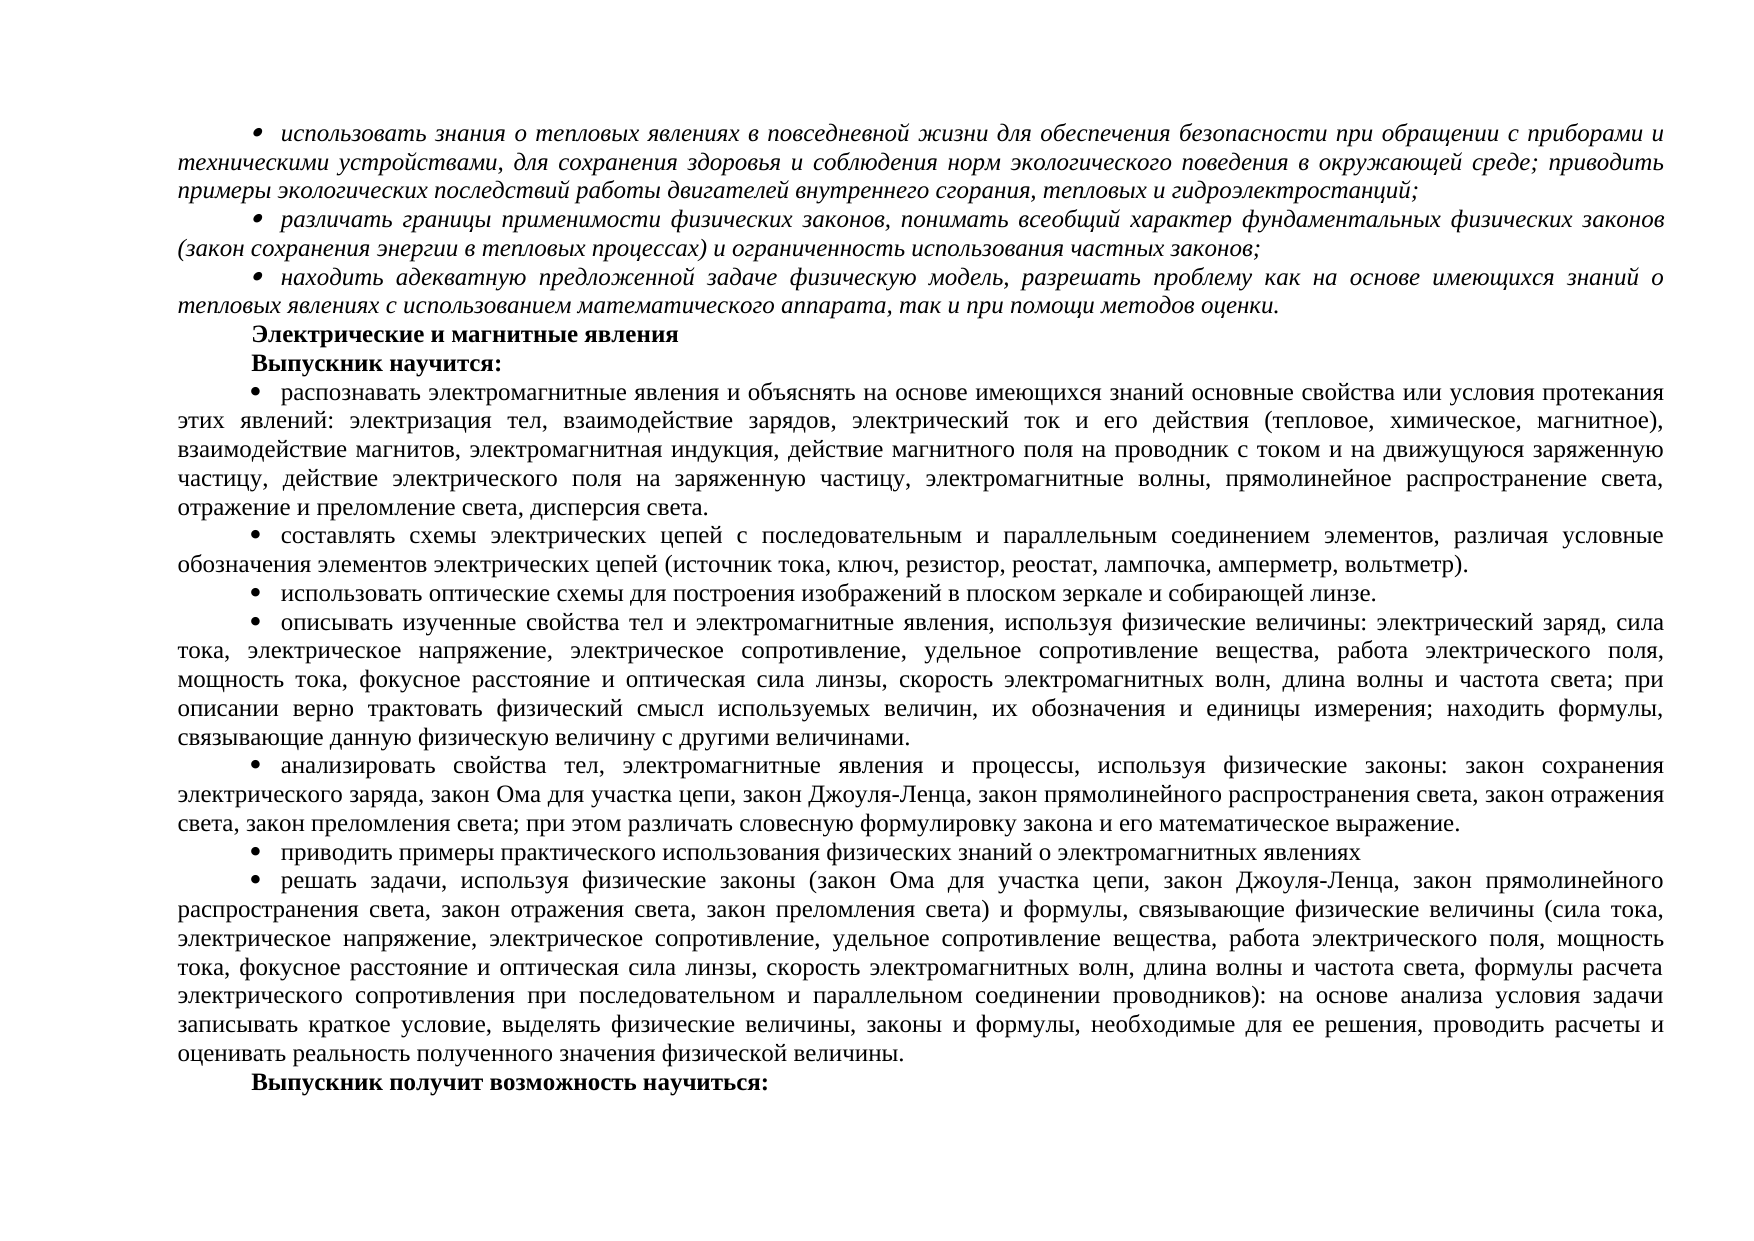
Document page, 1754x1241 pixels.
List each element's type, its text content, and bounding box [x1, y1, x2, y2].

list решать задачи, используя физические законы (закон Ома для участка цепи, закон Джоуля-Ленца, закон прямолинейного распространения света, закон отражения света, закон преломления света) и формулы, связывающие физические величины (сила тока, электрическое напряжение, электрическое сопротивление, удельное сопротивление вещества, работа электрического поля, мощность тока, фокусное расстояние и оптическая сила линзы, скорость электромагнитных волн, длина волны и частота света, формулы расчета электрического сопротивления при последовательном и параллельном соединении проводников): на основе анализа условия задачи записывать краткое условие, выделять физические величины, законы и формулы, необходимые для ее решения, проводить расчеты и оценивать реальность полученного значения физической величины. [177, 866, 1665, 1067]
text Выпускник получит возможность научиться: [177, 1067, 1665, 1096]
text Выпускник научится: [177, 348, 1665, 377]
list использовать знания о тепловых явлениях в повседневной жизни для обеспечения безопасности при обращении с приборами и техническими устройствами, для сохранения здоровья и соблюдения норм экологического поведения в окружающей среде; приводить примеры экологических последствий работы двигателей внутреннего сгорания, тепловых и гидроэлектростанций; [177, 118, 1665, 204]
list анализировать свойства тел, электромагнитные явления и процессы, используя физические законы: закон сохранения электрического заряда, закон Ома для участка цепи, закон Джоуля-Ленца, закон прямолинейного распространения света, закон отражения света, закон преломления света; при этом различать словесную формулировку закона и его математическое выражение. [177, 751, 1665, 837]
list использовать оптические схемы для построения изображений в плоском зеркале и собирающей линзе. [177, 578, 1665, 607]
list распознавать электромагнитные явления и объяснять на основе имеющихся знаний основные свойства или условия протекания этих явлений: электризация тел, взаимодействие зарядов, электрический ток и его действия (тепловое, химическое, магнитное), взаимодействие магнитов, электромагнитная индукция, действие магнитного поля на проводник с током и на движущуюся заряженную частицу, действие электрического поля на заряженную частицу, электромагнитные волны, прямолинейное распространение света, отражение и преломление света, дисперсия света. [177, 377, 1665, 521]
list приводить примеры практического использования физических знаний о электромагнитных явлениях [177, 837, 1665, 866]
list различать границы применимости физических законов, понимать всеобщий характер фундаментальных физических законов (закон сохранения энергии в тепловых процессах) и ограниченность использования частных законов; [177, 204, 1665, 262]
text Электрические и магнитные явления [177, 319, 1665, 348]
list находить адекватную предложенной задаче физическую модель, разрешать проблему как на основе имеющихся знаний о тепловых явлениях с использованием математического аппарата, так и при помощи методов оценки. [177, 262, 1665, 319]
list описывать изученные свойства тел и электромагнитные явления, используя физические величины: электрический заряд, сила тока, электрическое напряжение, электрическое сопротивление, удельное сопротивление вещества, работа электрического поля, мощность тока, фокусное расстояние и оптическая сила линзы, скорость электромагнитных волн, длина волны и частота света; при описании верно трактовать физический смысл используемых величин, их обозначения и единицы измерения; находить формулы, связывающие данную физическую величину с другими величинами. [177, 607, 1665, 751]
list составлять схемы электрических цепей с последовательным и параллельным соединением элементов, различая условные обозначения элементов электрических цепей (источник тока, ключ, резистор, реостат, лампочка, амперметр, вольтметр). [177, 521, 1665, 578]
